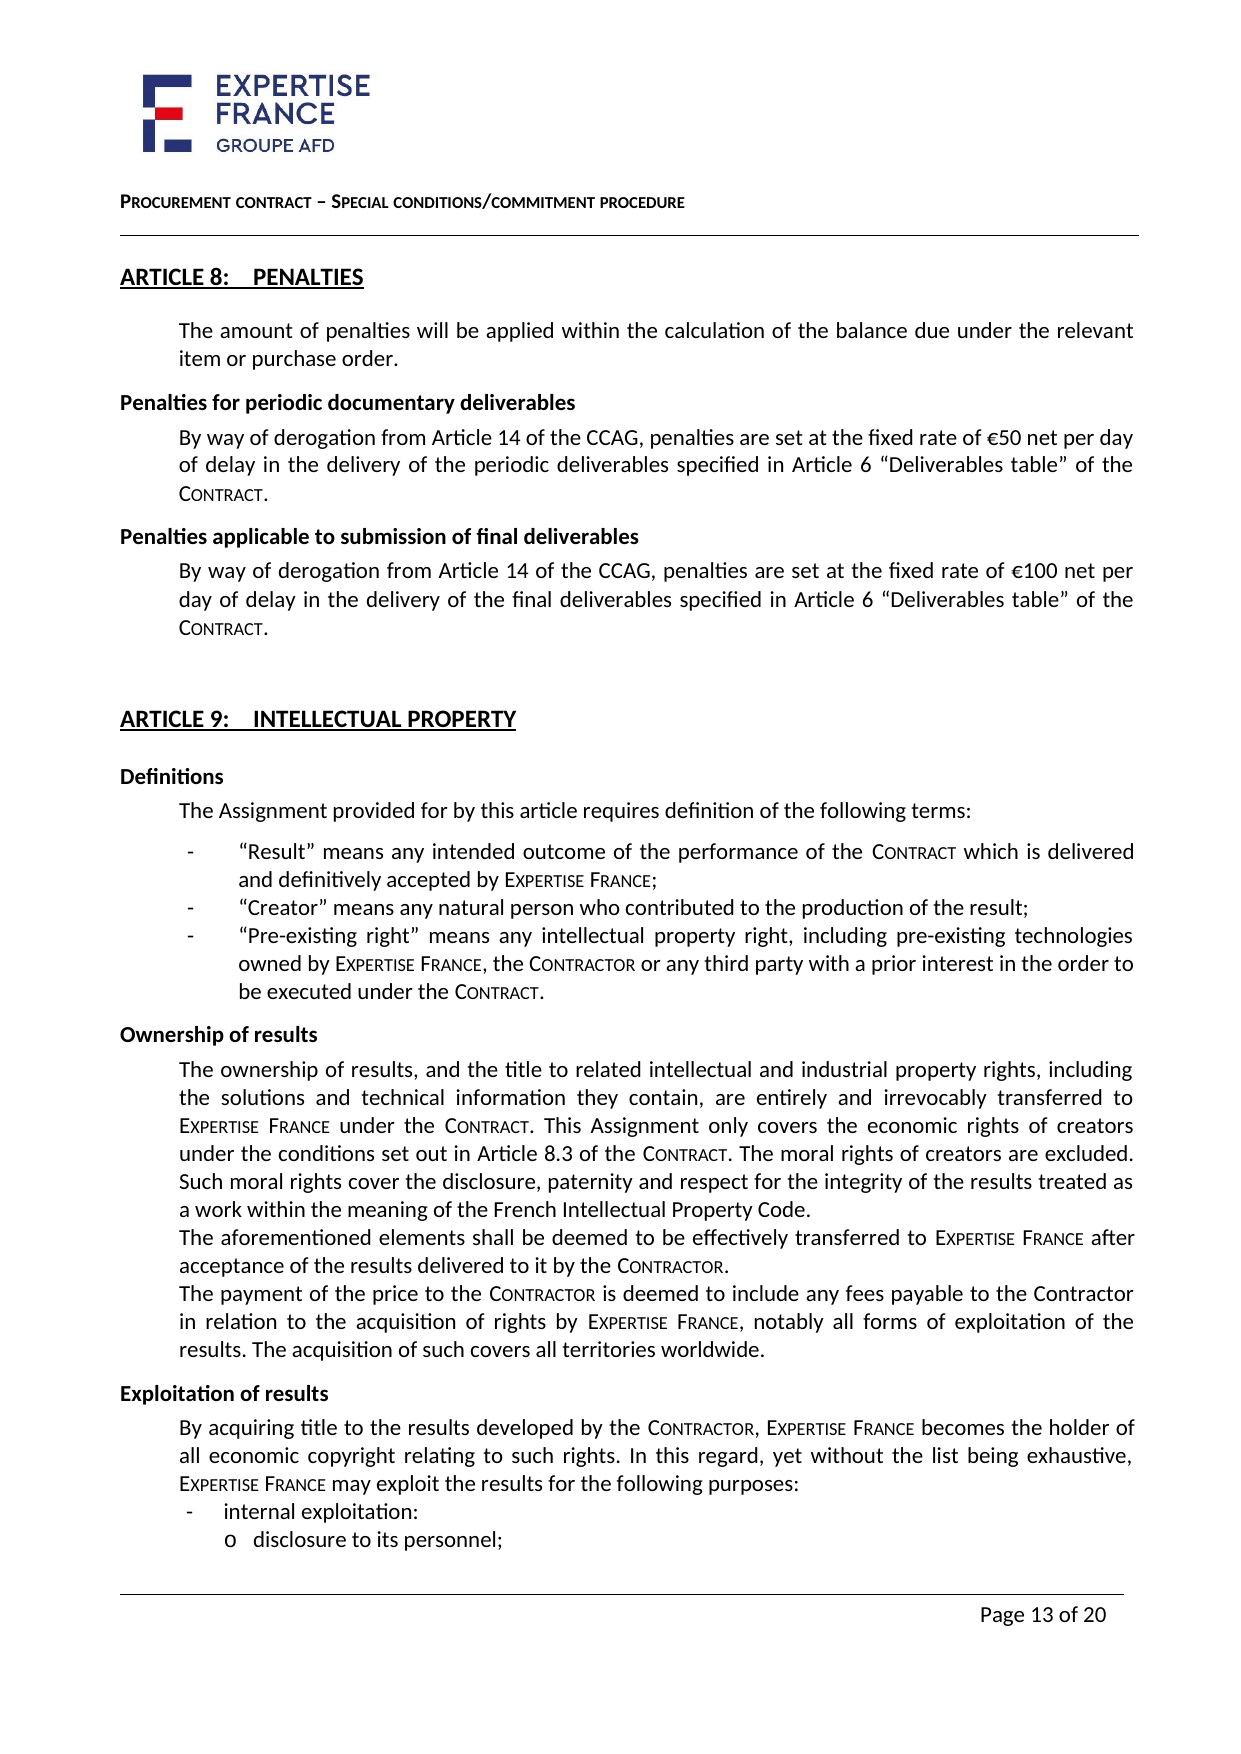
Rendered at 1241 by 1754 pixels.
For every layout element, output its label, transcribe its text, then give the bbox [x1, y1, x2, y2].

list “Creator” means any natural person who contributed to the production of the result; [187, 893, 1135, 921]
subtitle Definitions [120, 759, 1135, 790]
list intellectual property [120, 703, 1135, 734]
text The payment of the price to the Contractor is deemed to include any fees payable to the Contractor in relation to the acquisition of rights by Expertise France, notably all forms of exploitation of the results. The acquisition of such covers all territories worldwide. [179, 1279, 1135, 1363]
picture [120, 41, 397, 183]
list By way of derogation from Article 14 of the CCAG, penalties are set at the fixed rate of €100 net per day of delay in the delivery of the final deliverables specified in Article 6 “Deliverables table” of the Contract. [178, 557, 1135, 641]
subtitle Exploitation of results [120, 1376, 1135, 1407]
subtitle Ownership of results [120, 1017, 1135, 1049]
text The ownership of results, and the title to related intellectual and industrial property rights, including the solutions and technical information they contain, are entirely and irrevocably transferred to Expertise France under the Contract. This Assignment only covers the economic rights of creators under the conditions set out in Article 8.3 of the Contract. The moral rights of creators are excluded. Such moral rights cover the disclosure, paternity and respect for the integrity of the results treated as a work within the meaning of the French Intellectual Property Code. [179, 1055, 1135, 1223]
text The aforementioned elements shall be deemed to be effectively transferred to Expertise France after acceptance of the results delivered to it by the Contractor. [179, 1223, 1135, 1279]
list internal exploitation: [186, 1497, 1135, 1525]
subtitle Penalties for periodic documentary deliverables [120, 385, 1135, 416]
text The amount of penalties will be applied within the calculation of the balance due under the relevant item or purchase order. [178, 317, 1135, 373]
list By way of derogation from Article 14 of the CCAG, penalties are set at the fixed rate of €50 net per day of delay in the delivery of the periodic deliverables specified in Article 6 “Deliverables table” of the Contract. [178, 423, 1135, 507]
list penalties [120, 261, 1135, 292]
list “Result” means any intended outcome of the performance of the Contract which is delivered and definitively accepted by Expertise France; [187, 837, 1135, 893]
subtitle Penalties applicable to submission of final deliverables [120, 519, 1135, 550]
list “Pre-existing right” means any intellectual property right, including pre-existing technologies owned by Expertise France, the Contractor or any third party with a prior interest in the order to be executed under the Contract. [187, 921, 1135, 1005]
list disclosure to its personnel; [223, 1525, 1135, 1554]
text The Assignment provided for by this article requires definition of the following terms: [179, 796, 1135, 824]
text By acquiring title to the results developed by the Contractor, Expertise France becomes the holder of all economic copyright relating to such rights. In this regard, yet without the list being exhaustive, Expertise France may exploit the results for the following purposes: [179, 1413, 1135, 1497]
